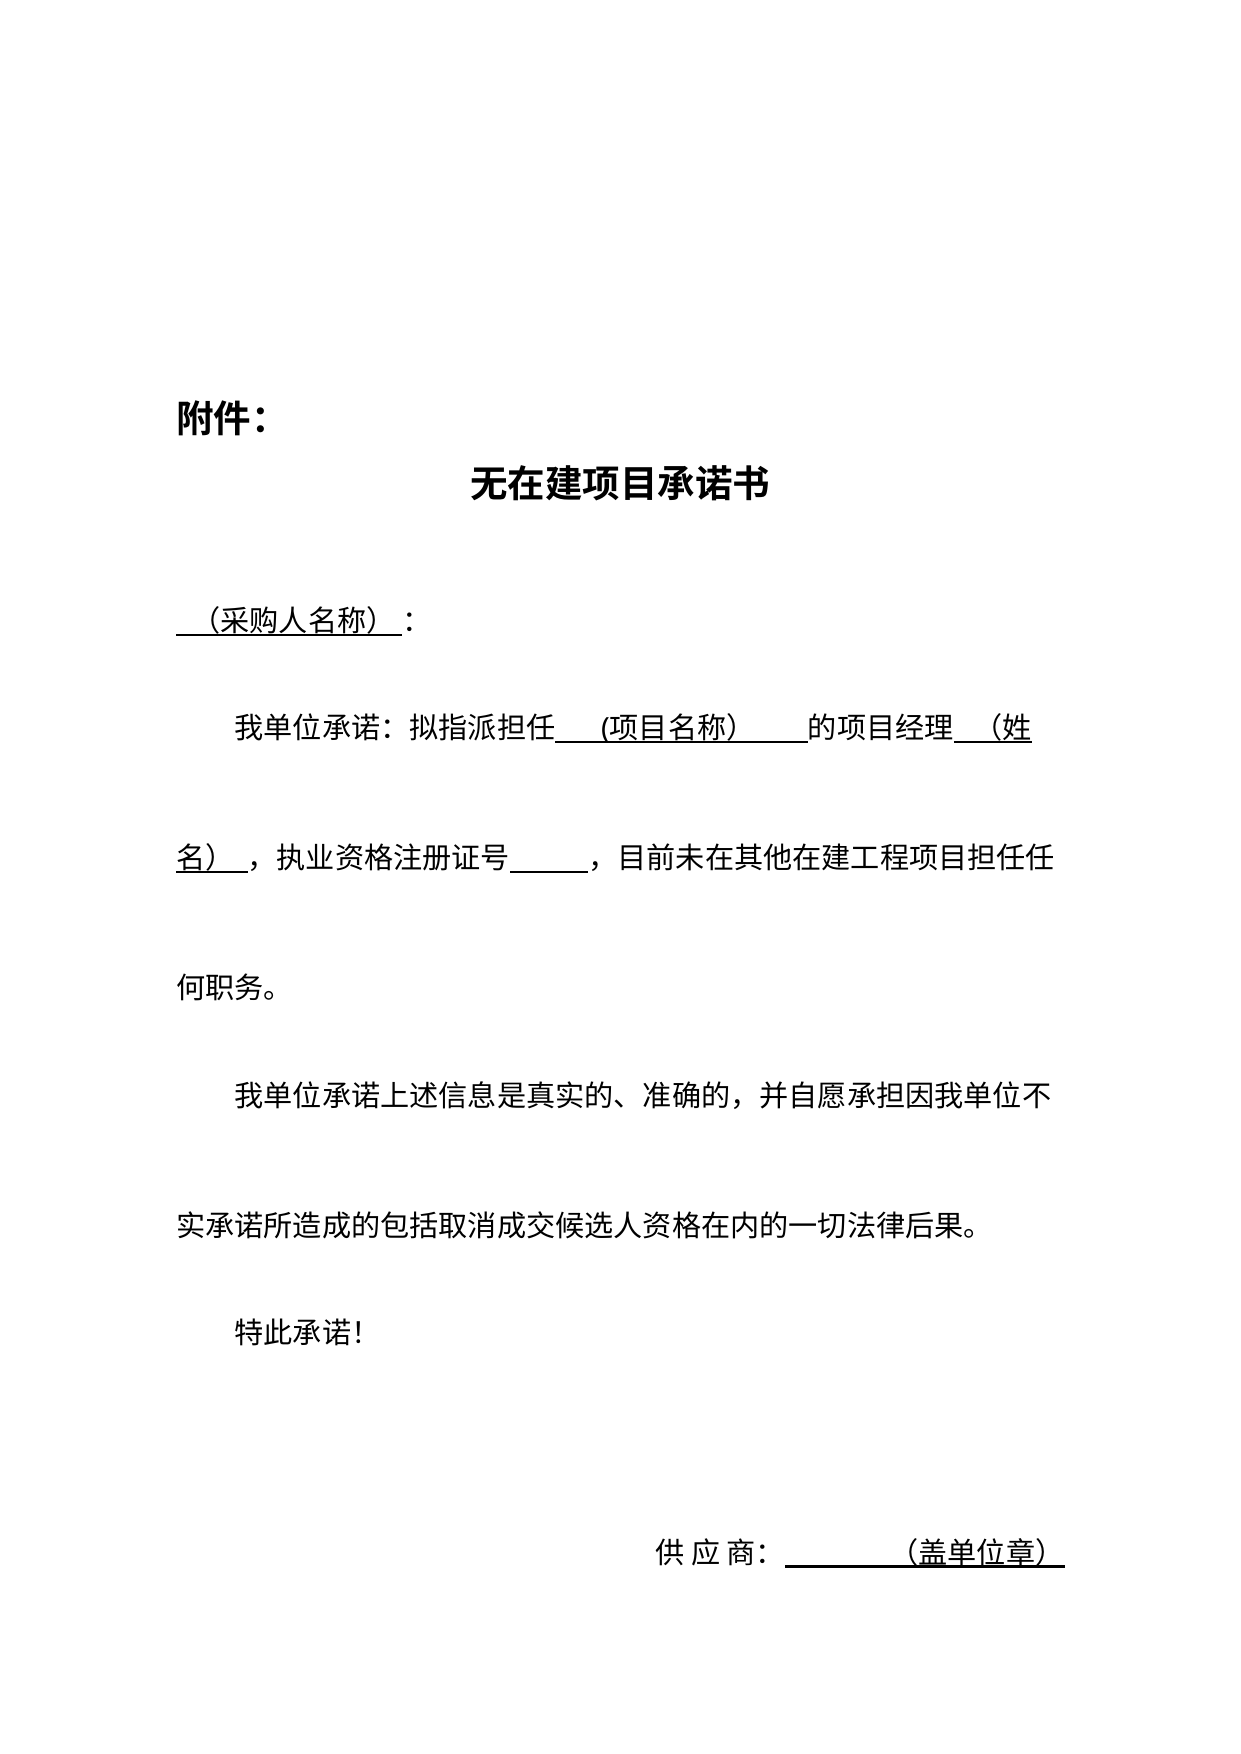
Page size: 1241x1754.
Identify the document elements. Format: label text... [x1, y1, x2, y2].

text 我单位承诺上述信息是真实的、准确的，并自愿承担因我单位不实承诺所造成的包括取消成交候选人资格在内的一切法律后果。 [176, 1061, 1064, 1256]
text 我单位承诺：拟指派担任 (项目名称） 的项目经理 （姓名） ，执业资格注册证号 ，目前未在其他在建工程项目担任任何职务。 [176, 693, 1064, 1018]
text 附件： [176, 384, 1064, 449]
text 供 应 商： （盖单位章） [176, 1518, 1064, 1583]
text （采购人名称） ： [176, 586, 1064, 651]
text 无在建项目承诺书 [176, 449, 1064, 514]
text 特此承诺！ [176, 1298, 1064, 1363]
